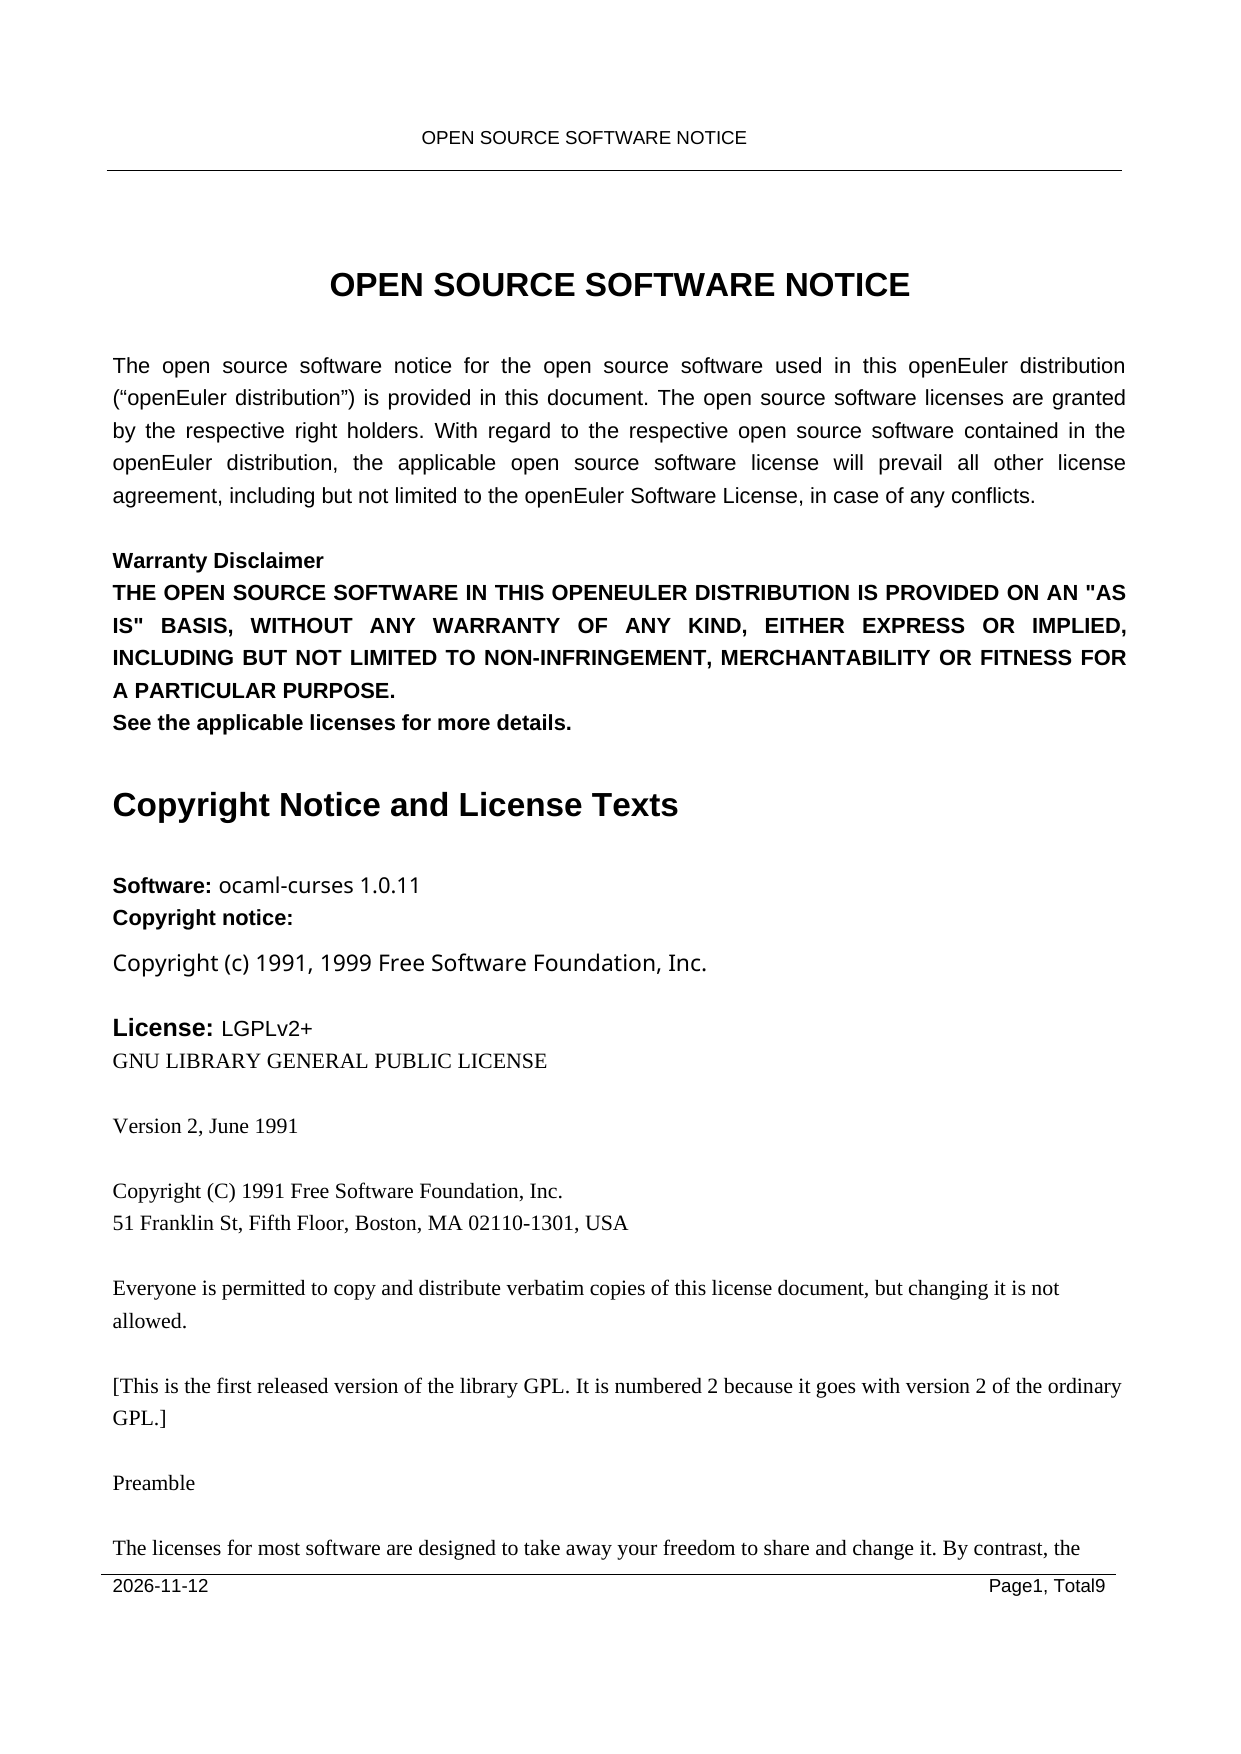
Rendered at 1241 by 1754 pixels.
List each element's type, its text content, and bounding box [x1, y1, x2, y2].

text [112, 1044, 1128, 1564]
title Software: ocaml-curses 1.0.11 [112, 869, 1128, 901]
text Copyright notice: [112, 901, 1128, 934]
text Copyright Notice and License Texts [112, 771, 1128, 836]
text Copyright (c) 1991, 1999 Free Software Foundation, Inc. [112, 947, 1128, 1012]
text License: LGPLv2+ [112, 1012, 1128, 1044]
text The open source software notice for the open source software used in this openEuler distribution (“openEuler distribution”) is provided in this document. The open source software licenses are granted by the respective right holders. With regard to the respective open source software contained in the openEuler distribution, the applicable open source software license will prevail all other license agreement, including but not limited to the openEuler Software License, in case of any conflicts. [112, 349, 1128, 511]
text OPEN SOURCE SOFTWARE NOTICE [112, 251, 1128, 316]
text Warranty Disclaimer [112, 544, 1128, 576]
text THE OPEN SOURCE SOFTWARE IN THIS OPENEULER DISTRIBUTION IS PROVIDED ON AN "AS IS" BASIS, WITHOUT ANY WARRANTY OF ANY KIND, EITHER EXPRESS OR IMPLIED, INCLUDING BUT NOT LIMITED TO NON-INFRINGEMENT, MERCHANTABILITY OR FITNESS FOR A PARTICULAR PURPOSE. See the applicable licenses for more details. [112, 576, 1128, 739]
